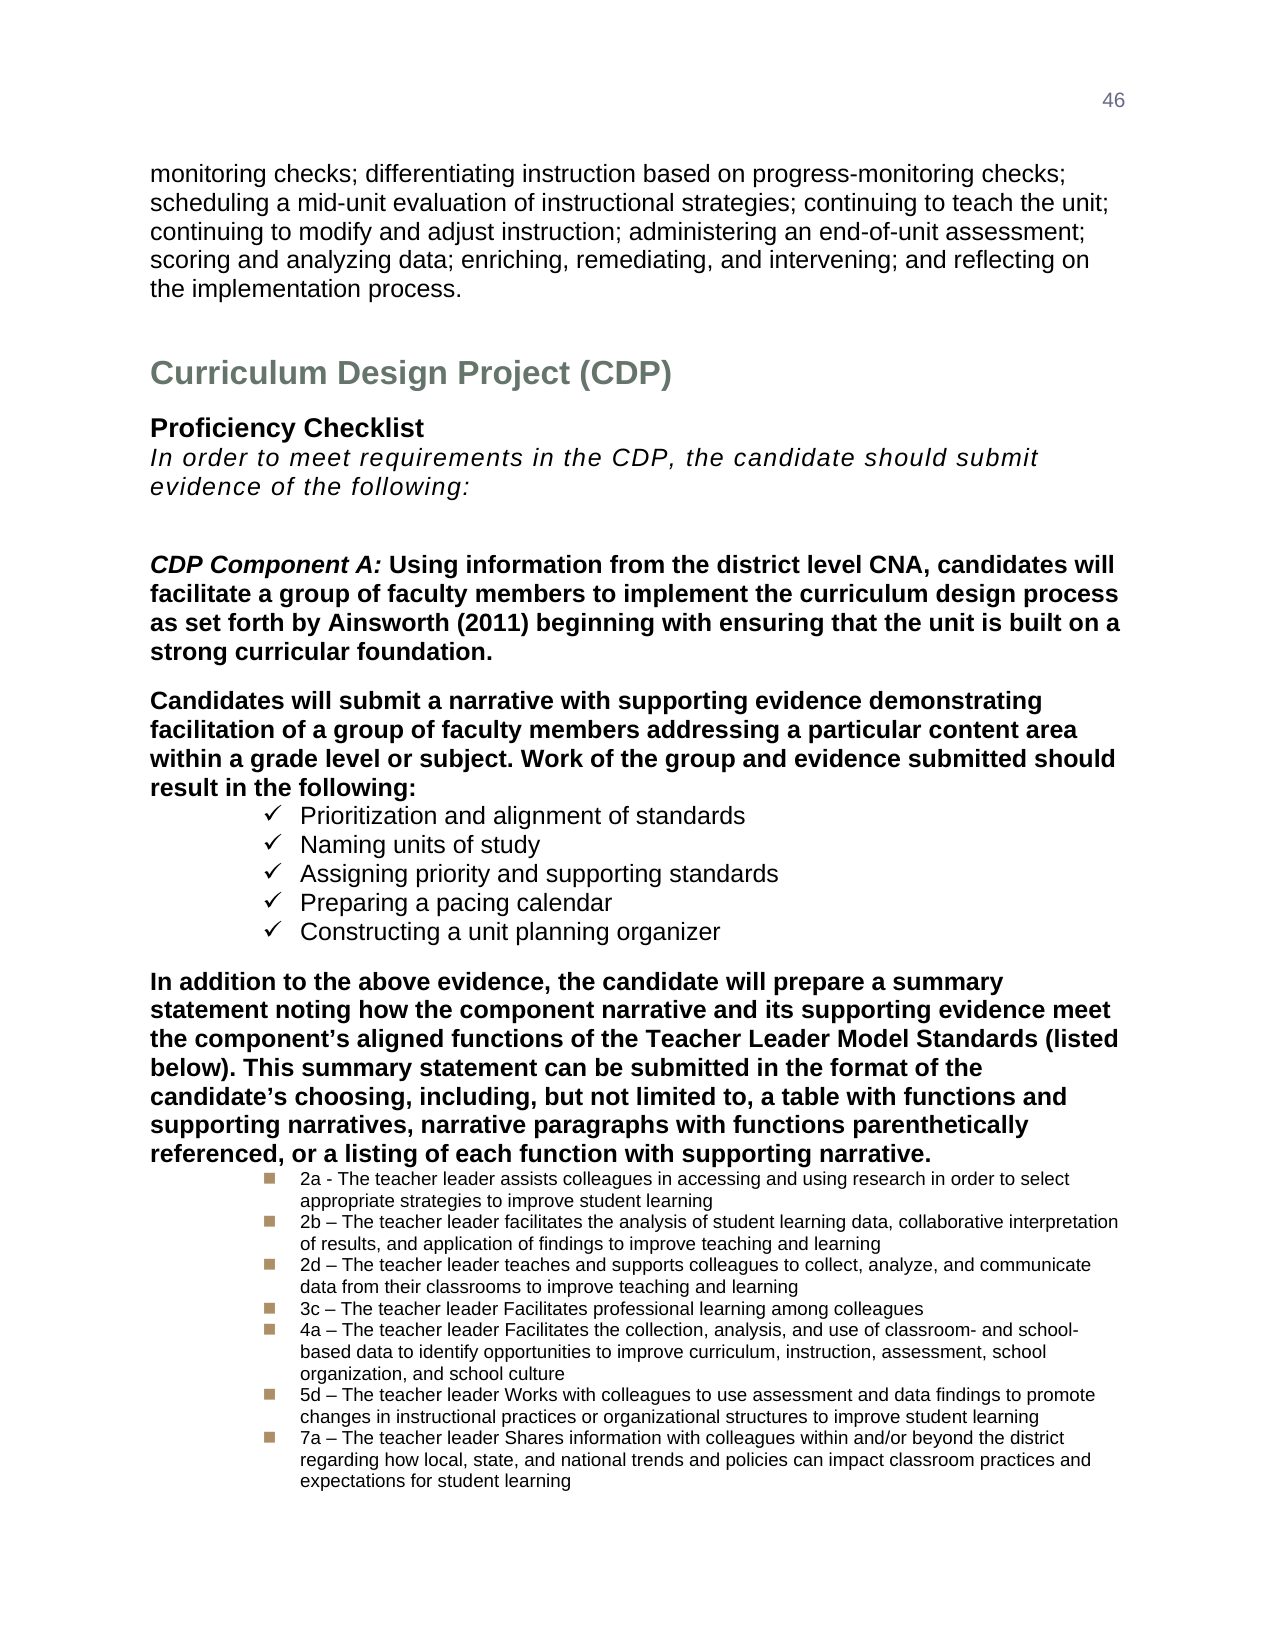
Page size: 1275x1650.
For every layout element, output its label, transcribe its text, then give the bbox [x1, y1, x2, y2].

list Naming units of study [262, 830, 1125, 859]
list 5d – The teacher leader Works with colleagues to use assessment and data findings to promote changes in instructional practices or organizational structures to improve student learning [262, 1384, 1125, 1427]
list Constructing a unit planning organizer [262, 917, 1125, 946]
list Assigning priority and supporting standards [262, 859, 1125, 888]
list 7a – The teacher leader Shares information with colleagues within and/or beyond the district regarding how local, state, and national trends and policies can impact classroom practices and expectations for student learning [262, 1427, 1125, 1492]
subtitle In addition to the above evidence, the candidate will prepare a summary statement noting how the component narrative and its supporting evidence meet the component’s aligned functions of the Teacher Leader Model Standards (listed below). This summary statement can be submitted in the format of the candidate’s choosing, including, but not limited to, a table with functions and supporting narratives, narrative paragraphs with functions parenthetically referenced, or a listing of each function with supporting narrative. [150, 966, 1125, 1168]
list 4a – The teacher leader Facilitates the collection, analysis, and use of classroom- and school-based data to identify opportunities to improve curriculum, instruction, assessment, school organization, and school culture [262, 1319, 1125, 1384]
subtitle CDP Component A: Using information from the district level CNA, candidates will facilitate a group of faculty members to implement the curriculum design process as set forth by Ainsworth (2011) beginning with ensuring that the unit is built on a strong curricular foundation. [150, 551, 1125, 666]
list 2a - The teacher leader assists colleagues in accessing and using research in order to select appropriate strategies to improve student learning [262, 1168, 1125, 1211]
subtitle Proficiency Checklist [150, 412, 1125, 443]
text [150, 159, 1125, 303]
subtitle Candidates will submit a narrative with supporting evidence demonstrating facilitation of a group of faculty members addressing a particular content area within a grade level or subject. Work of the group and evidence submitted should result in the following: [150, 686, 1125, 801]
list 3c – The teacher leader Facilitates professional learning among colleagues [262, 1297, 1125, 1319]
list 2d – The teacher leader teaches and supports colleagues to collect, analyze, and communicate data from their classrooms to improve teaching and learning [262, 1254, 1125, 1297]
subtitle In order to meet requirements in the CDP, the candidate should submit evidence of the following: [150, 443, 1125, 501]
list 2b – The teacher leader facilitates the analysis of student learning data, collaborative interpretation of results, and application of findings to improve teaching and learning [262, 1211, 1125, 1254]
subtitle Curriculum Design Project (CDP) [150, 353, 1125, 391]
list Preparing a pacing calendar [262, 888, 1125, 917]
list Prioritization and alignment of standards [262, 801, 1125, 830]
